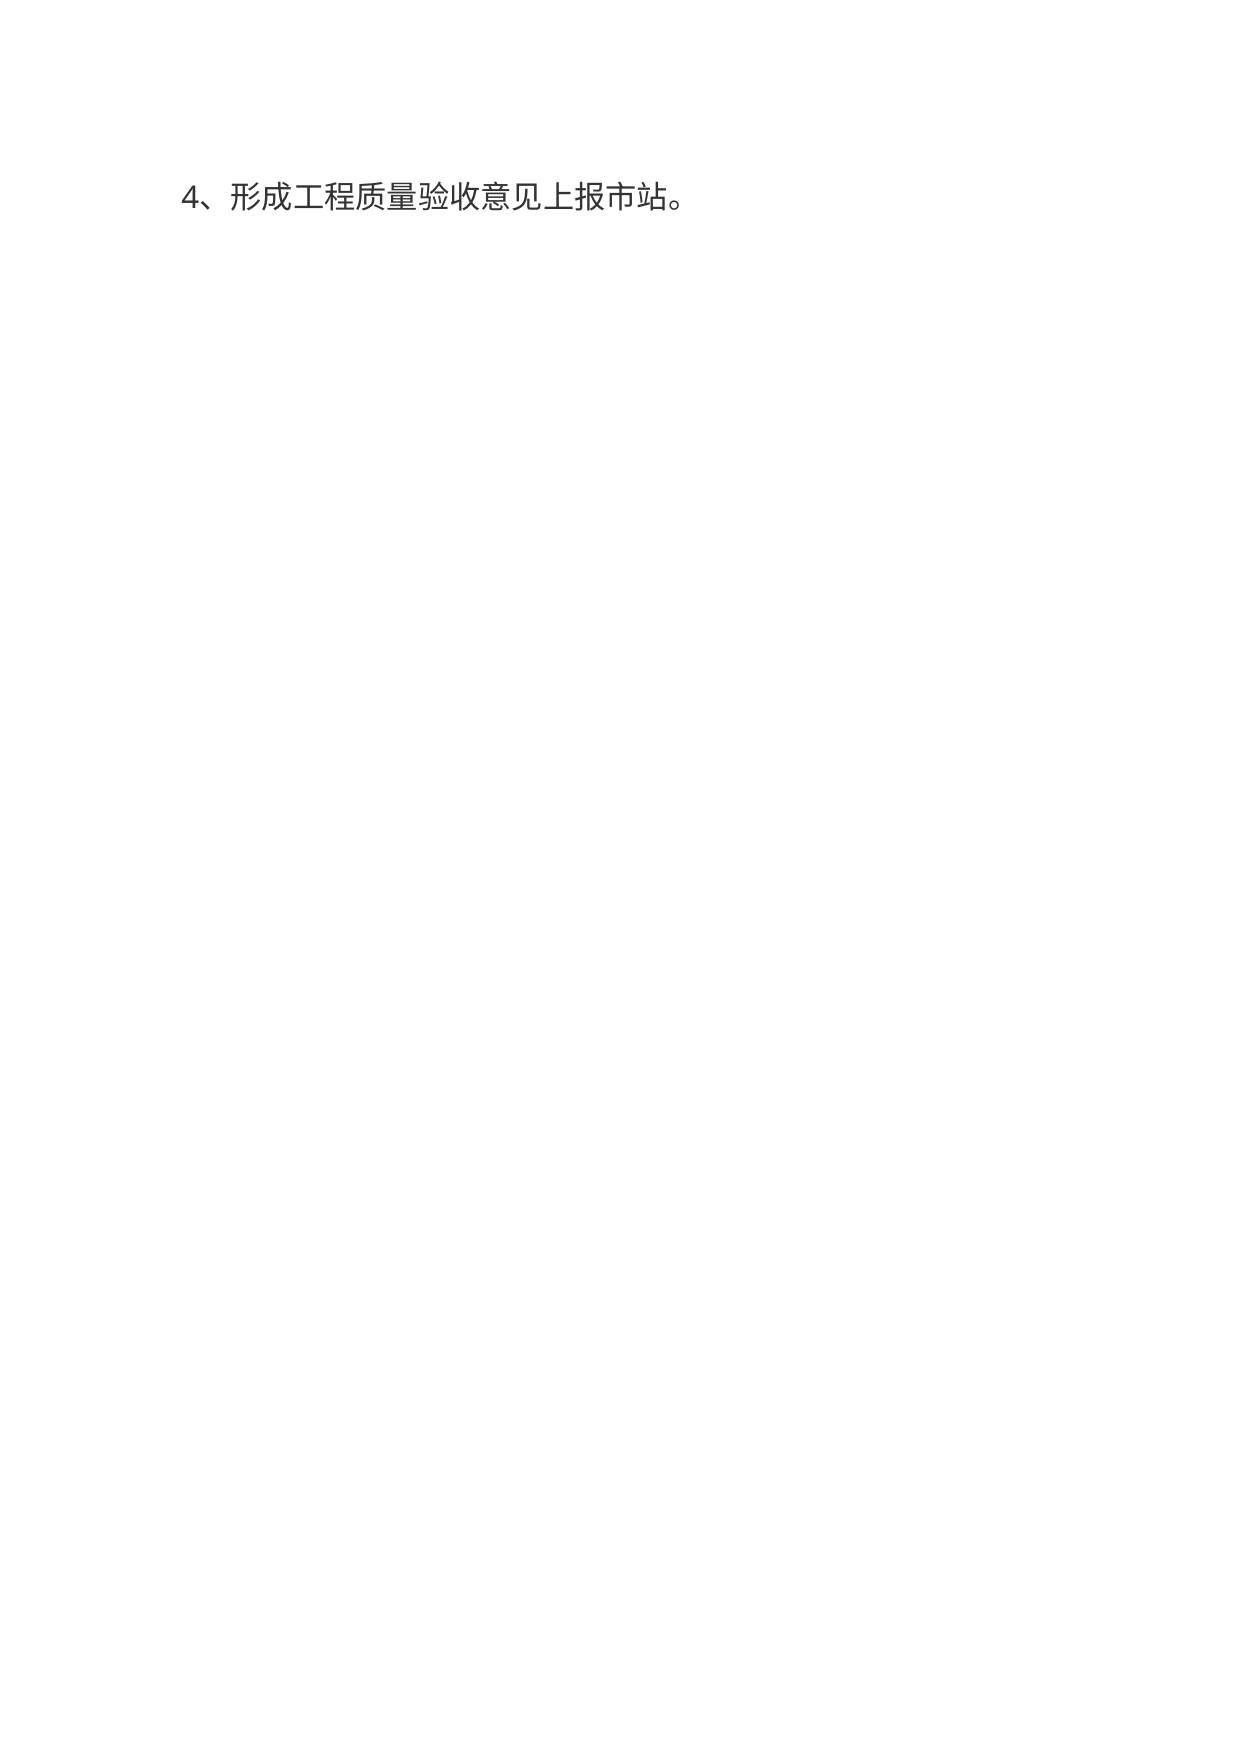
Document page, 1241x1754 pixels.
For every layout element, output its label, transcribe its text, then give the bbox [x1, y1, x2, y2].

list 4、形成工程质量验收意见上报市站。 [181, 162, 1053, 227]
